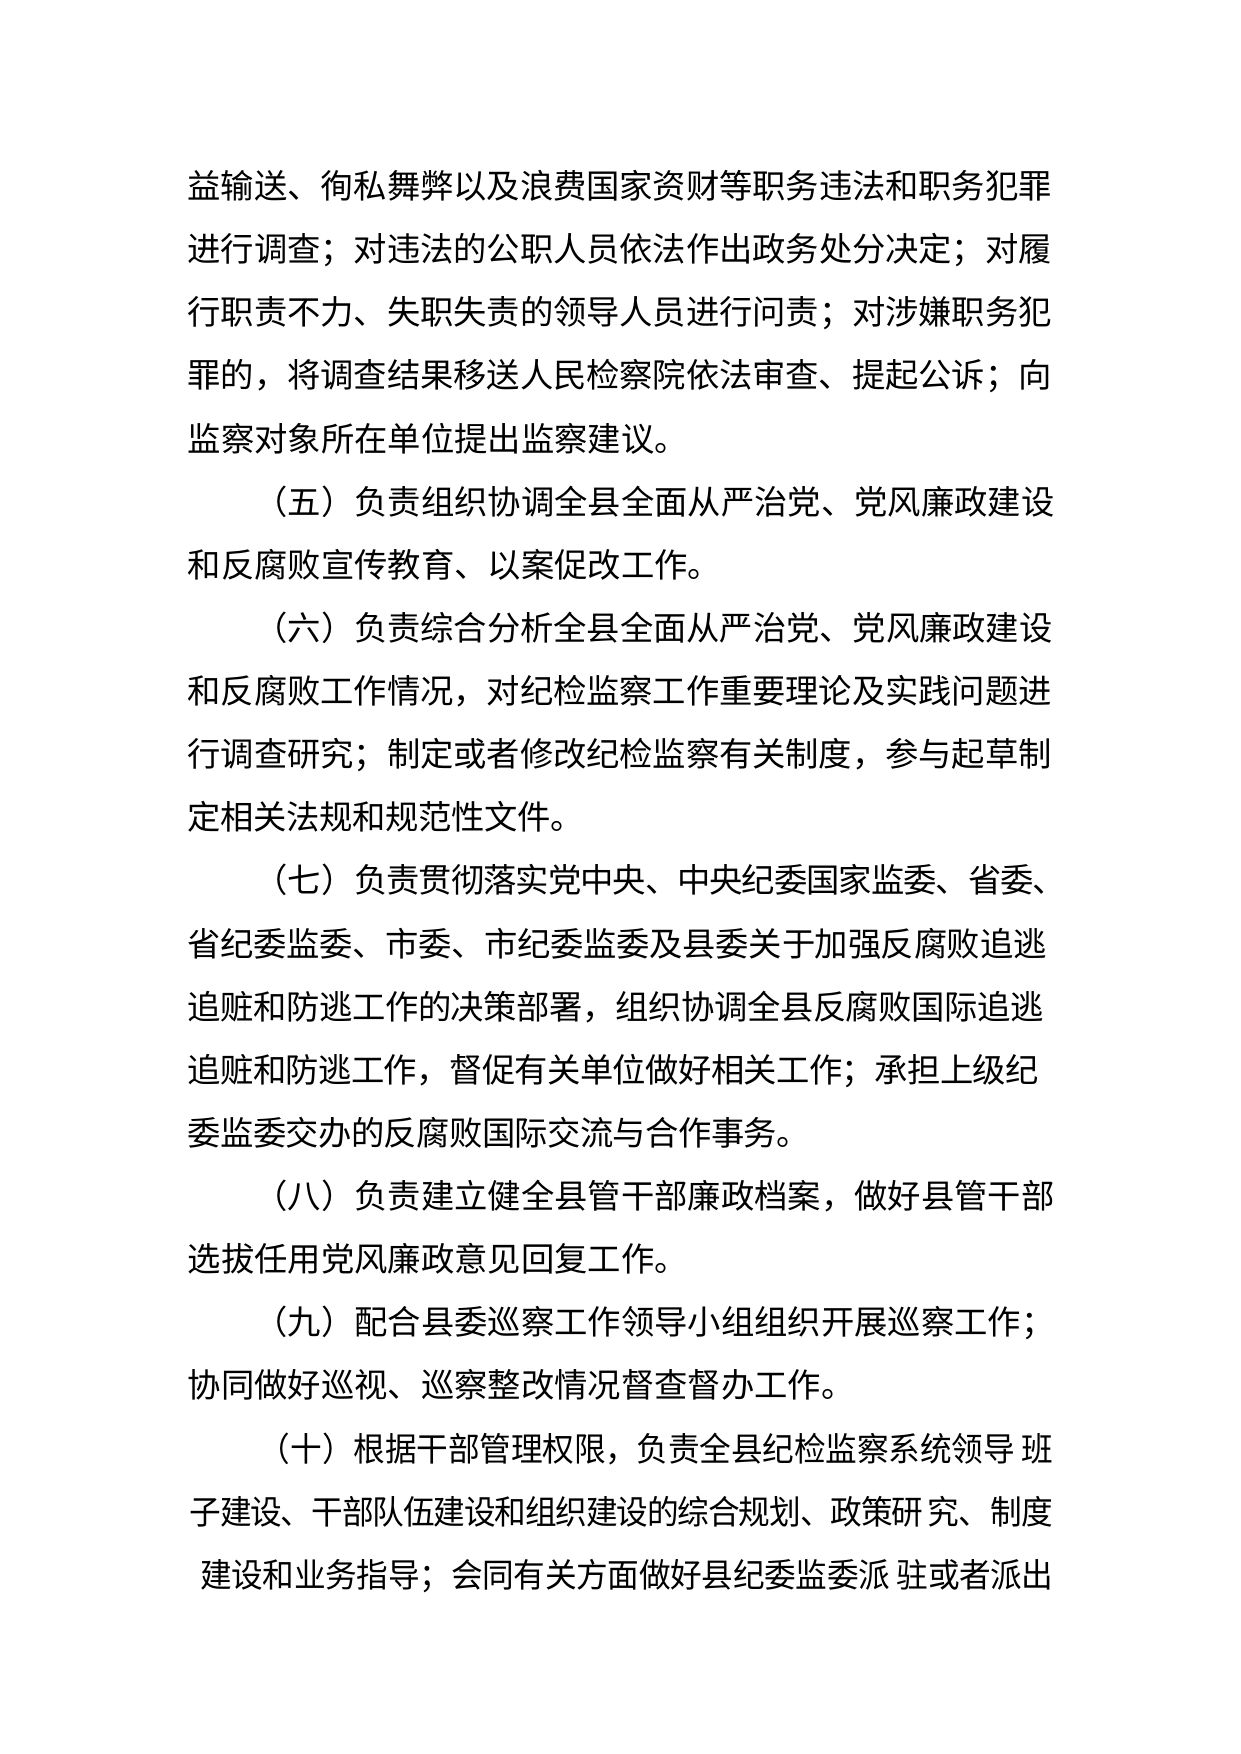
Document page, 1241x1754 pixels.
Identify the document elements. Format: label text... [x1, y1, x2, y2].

text （八）负责建立健全县管干部廉政档案，做好县管干部选拔任用党风廉政意见回复工作。 [187, 1170, 1057, 1281]
text （七）负责贯彻落实党中央、中央纪委国家监委、省委、省纪委监委、市委、市纪委监委及县委关于加强反腐败追逃追赃和防逃工作的决策部署，组织协调全县反腐败国际追逃追赃和防逃工作，督促有关单位做好相关工作；承担上级纪委监委交办的反腐败国际交流与合作事务。 [187, 854, 1070, 1155]
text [187, 1422, 1053, 1597]
text （五）负责组织协调全县全面从严治党、党风廉政建设和反腐败宣传教育、以案促改工作。 [187, 475, 1057, 587]
text （九）配合县委巡察工作领导小组组织开展巡察工作； 协同做好巡视、巡察整改情况督查督办工作。 [187, 1296, 1054, 1407]
text （六）负责综合分析全县全面从严治党、党风廉政建设和反腐败工作情况，对纪检监察工作重要理论及实践问题进行调查研究；制定或者修改纪检监察有关制度，参与起草制定相关法规和规范性文件。 [187, 602, 1053, 839]
text 益输送、徇私舞弊以及浪费国家资财等职务违法和职务犯罪进行调查；对违法的公职人员依法作出政务处分决定；对履行职责不力、失职失责的领导人员进行问责；对涉嫌职务犯罪的，将调查结果移送人民检察院依法审查、提起公诉；向监察对象所在单位提出监察建议。 [187, 160, 1053, 461]
